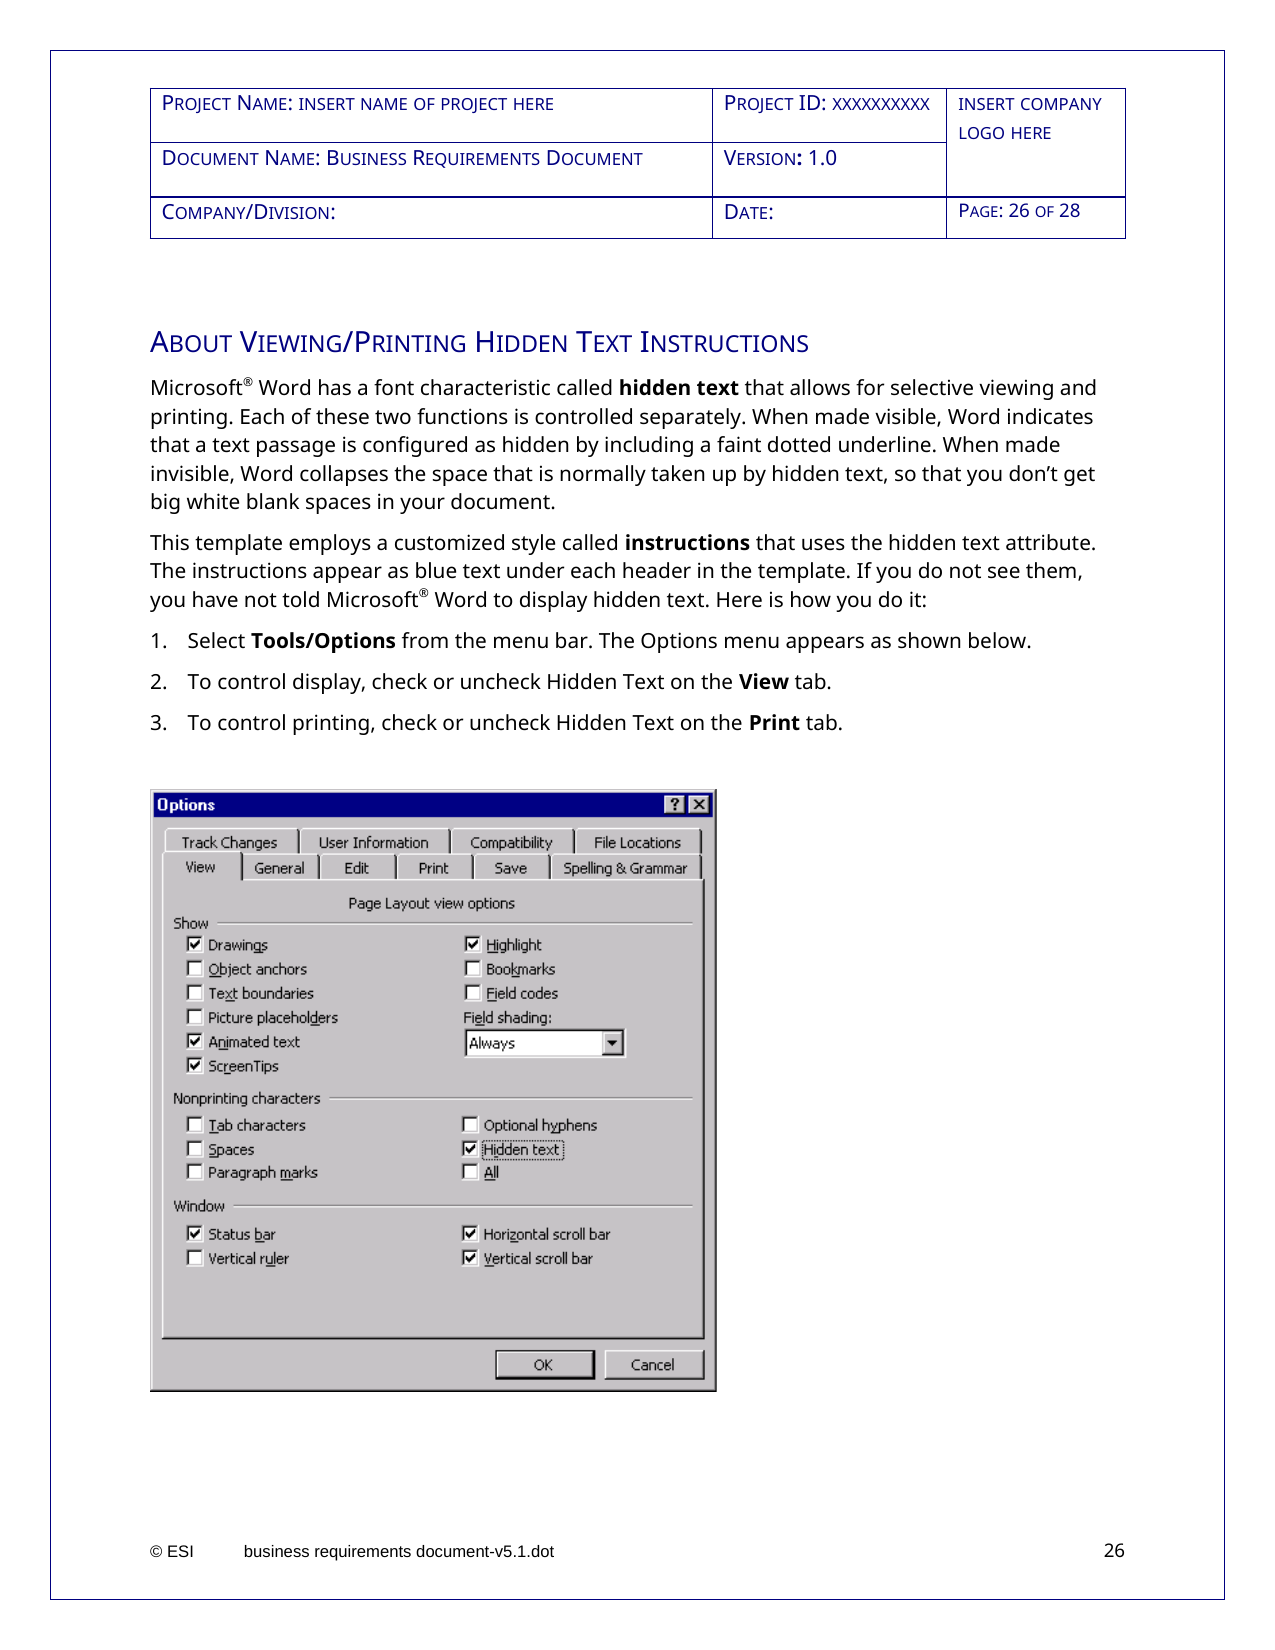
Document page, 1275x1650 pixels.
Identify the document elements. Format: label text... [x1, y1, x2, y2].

text Microsoft® Word has a font characteristic called hidden text that allows for selective viewing and printing. Each of these two functions is controlled separately. When made visible, Word indicates that a text passage is configured as hidden by including a faint dotted underline. When made invisible, Word collapses the space that is normally taken up by hidden text, so that you don’t get big white blank spaces in your document. [150, 373, 1125, 516]
list To control display, check or uncheck Hidden Text on the View tab. [150, 667, 1125, 695]
text This template employs a customized style called instructions that uses the hidden text attribute. The instructions appear as blue text under each header in the template. If you do not see them, you have not told Microsoft® Word to display hidden text. Here is how you do it: [150, 528, 1125, 613]
picture [150, 789, 717, 1392]
list Select Tools/Options from the menu bar. The Options menu appears as shown below. [150, 626, 1125, 654]
subtitle About Viewing/Printing Hidden Text Instructions [150, 321, 1125, 361]
list To control printing, check or uncheck Hidden Text on the Print tab. [150, 708, 1125, 736]
